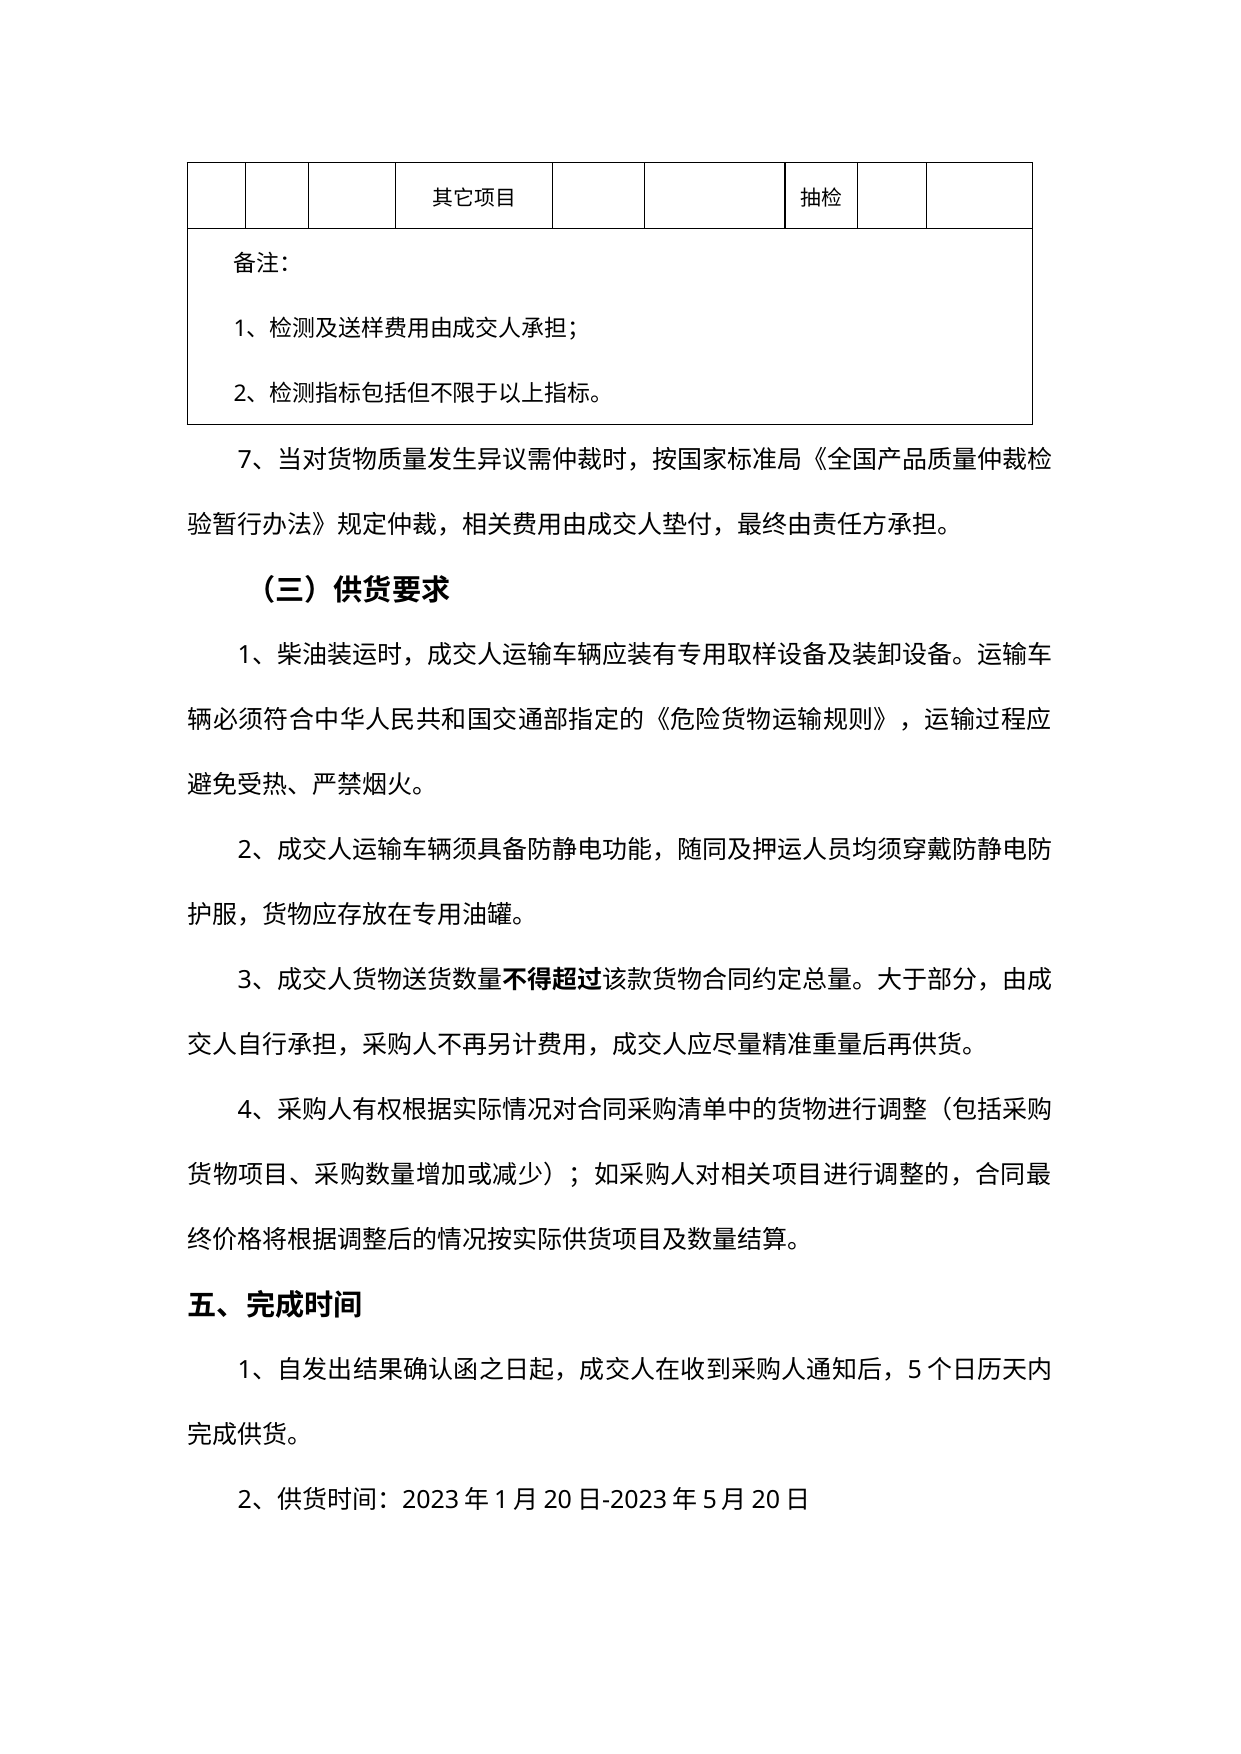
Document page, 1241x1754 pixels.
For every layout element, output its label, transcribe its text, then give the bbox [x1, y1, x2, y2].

table_cell 抽检 [786, 163, 857, 228]
subtitle 7、当对货物质量发生异议需仲裁时，按国家标准局《全国产品质量仲裁检验暂行办法》规定仲裁，相关费用由成交人垫付，最终由责任方承担。 [187, 425, 1053, 555]
text （三）供货要求 [187, 555, 1053, 620]
table_cell 备注： 1、检测及送样费用由成交人承担； 2、检测指标包括但不限于以上指标。 [188, 229, 1032, 424]
table_cell [858, 163, 926, 228]
table_cell [553, 163, 644, 228]
text 1、柴油装运时，成交人运输车辆应装有专用取样设备及装卸设备。运输车辆必须符合中华人民共和国交通部指定的《危险货物运输规则》，运输过程应避免受热、严禁烟火。 [187, 620, 1053, 815]
table_cell [645, 163, 784, 228]
text 2、成交人运输车辆须具备防静电功能，随同及押运人员均须穿戴防静电防护服，货物应存放在专用油罐。 [187, 815, 1053, 945]
subtitle 五、完成时间 [187, 1270, 1053, 1335]
text 4、采购人有权根据实际情况对合同采购清单中的货物进行调整（包括采购货物项目、采购数量增加或减少）；如采购人对相关项目进行调整的，合同最终价格将根据调整后的情况按实际供货项目及数量结算。 [187, 1075, 1053, 1270]
table_cell 其它项目 [396, 163, 552, 228]
text 3、成交人货物送货数量不得超过该款货物合同约定总量。大于部分，由成交人自行承担，采购人不再另计费用，成交人应尽量精准重量后再供货。 [187, 945, 1053, 1075]
text 1、自发出结果确认函之日起，成交人在收到采购人通知后，5个日历天内完成供货。 [187, 1335, 1053, 1465]
text 2、供货时间：2023年1月20日-2023年5月20日 [187, 1465, 1053, 1530]
